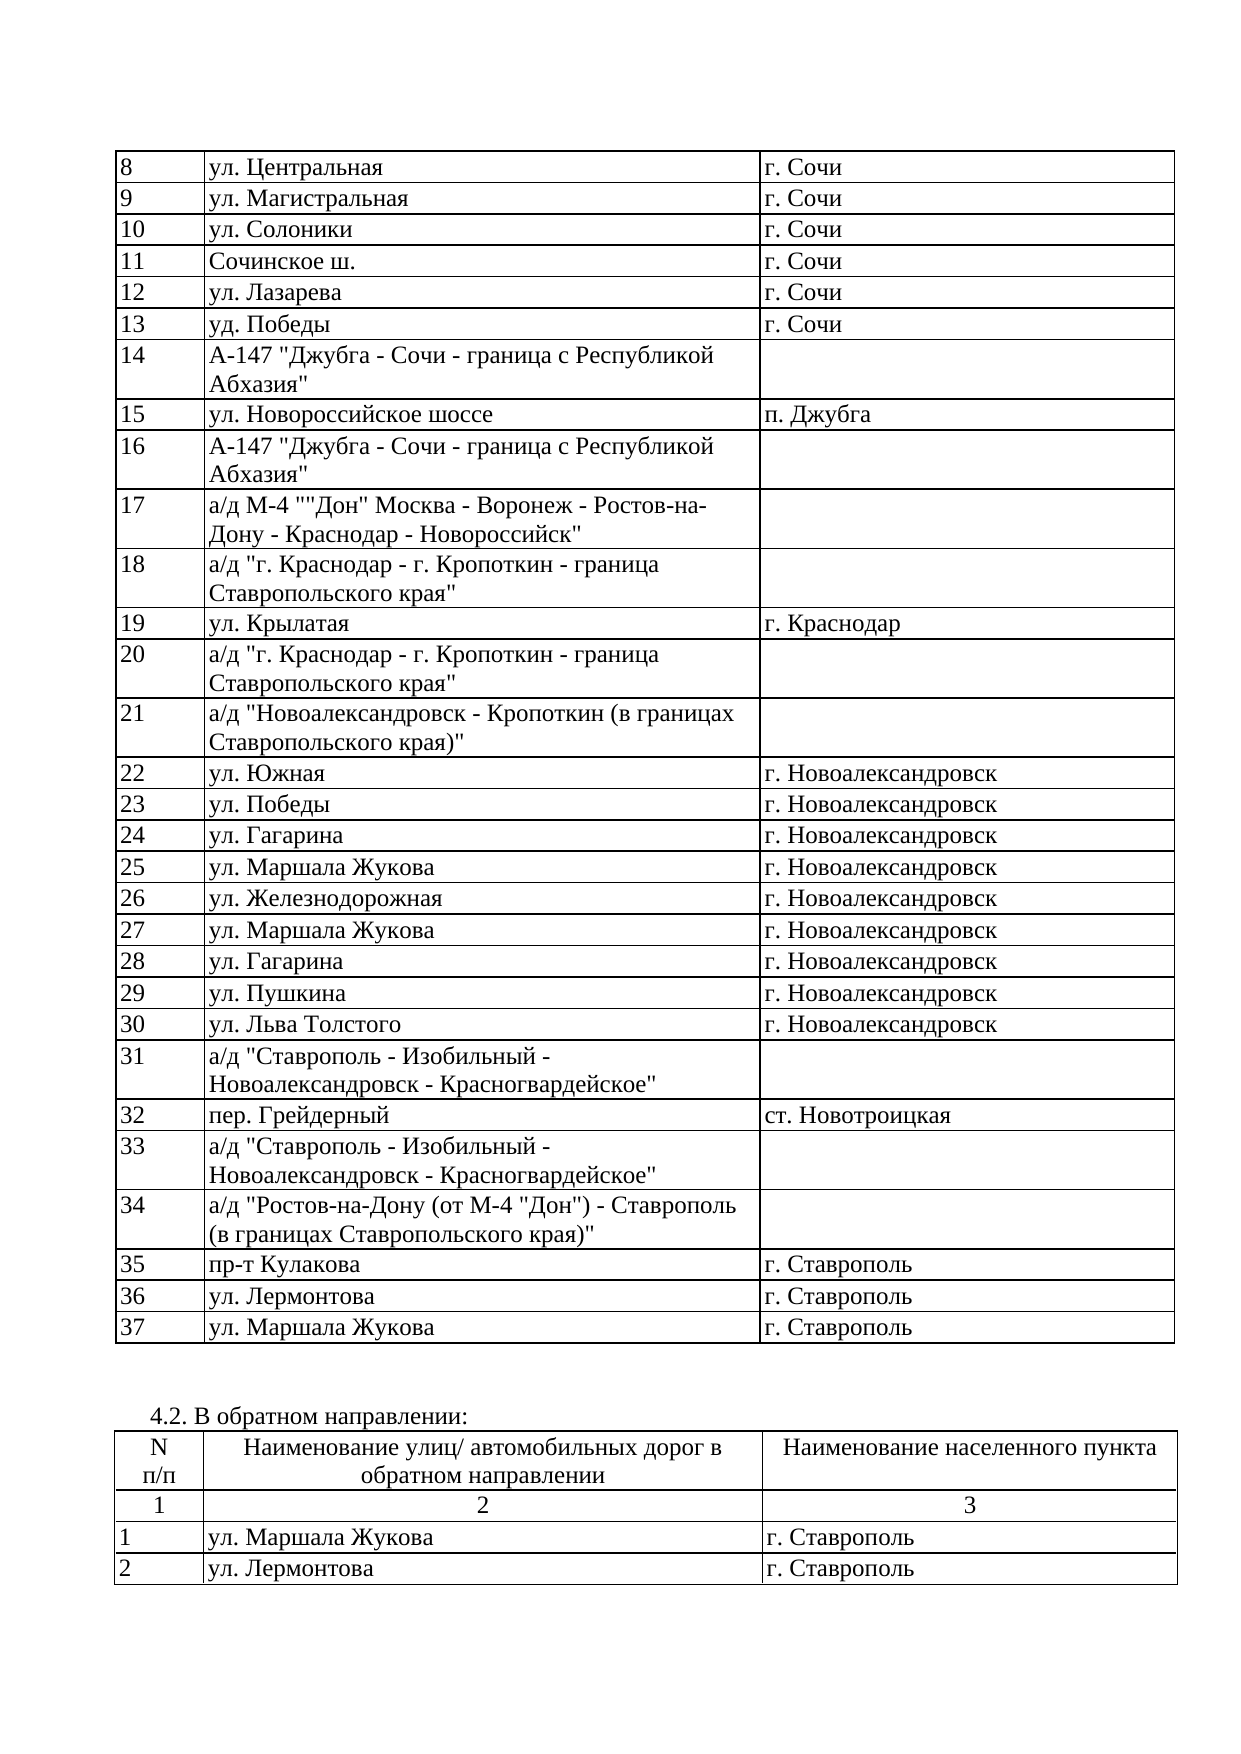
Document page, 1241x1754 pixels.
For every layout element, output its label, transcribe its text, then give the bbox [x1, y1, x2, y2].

table_cell 25 [117, 852, 204, 882]
table_cell ул. Новороссийское шоссе [205, 400, 759, 429]
table_cell ул. Гагарина [205, 946, 759, 976]
text 4.2. В обратном направлении: [150, 1401, 1090, 1430]
table_cell 17 [117, 490, 204, 547]
table_cell г. Новоалександровск [761, 821, 1174, 850]
table_cell 27 [117, 915, 204, 945]
table_cell ул. Маршала Жукова [205, 915, 759, 945]
table_cell г. Новоалександровск [761, 915, 1174, 945]
table_cell г. Сочи [761, 215, 1174, 244]
table_cell ул. Маршала Жукова [204, 1522, 762, 1552]
table_cell ул. Солоники [205, 215, 759, 244]
table_cell [761, 549, 1174, 606]
table_cell г. Сочи [761, 309, 1174, 339]
table_cell уд. Победы [205, 309, 759, 339]
table_cell г. Новоалександровск [761, 883, 1174, 913]
table_cell 12 [117, 277, 204, 307]
table_cell 23 [117, 789, 204, 819]
table_cell г. Ставрополь [761, 1250, 1174, 1279]
table_cell г. Новоалександровск [761, 852, 1174, 882]
table_cell г. Сочи [761, 183, 1174, 213]
table_header N п/п [115, 1432, 203, 1489]
table_cell пр-т Кулакова [205, 1250, 759, 1279]
table_cell ул. Маршала Жукова [205, 1312, 759, 1342]
table_cell А-147 "Джубга - Сочи - граница с Республикой Абхазия" [205, 340, 759, 398]
table_cell ул. Маршала Жукова [205, 852, 759, 882]
table_cell 18 [117, 549, 204, 606]
table_cell [761, 1041, 1174, 1098]
table_cell ул. Лермонтова [205, 1281, 759, 1311]
table_cell ул. Льва Толстого [205, 1009, 759, 1039]
table_cell 21 [117, 699, 204, 756]
table_cell 26 [117, 883, 204, 913]
table_cell [761, 490, 1174, 547]
table_cell 2 [204, 1491, 762, 1521]
table_cell г. Сочи [761, 152, 1174, 181]
table_cell ул. Победы [205, 789, 759, 819]
table_cell А-147 "Джубга - Сочи - граница с Республикой Абхазия" [205, 431, 759, 488]
table_cell 10 [117, 215, 204, 244]
table_cell 16 [117, 431, 204, 488]
table_cell г. Ставрополь [761, 1281, 1174, 1311]
table_cell а/д М-4 ""Дон" Москва - Воронеж - Ростов-на-Дону - Краснодар - Новороссийск" [205, 490, 759, 547]
table_cell 37 [117, 1312, 204, 1342]
table_cell 24 [117, 821, 204, 850]
table_cell 15 [117, 400, 204, 429]
table_cell 33 [117, 1131, 204, 1189]
table_cell г. Новоалександровск [761, 1009, 1174, 1039]
table_cell ул. Пушкина [205, 978, 759, 1008]
table_cell 11 [117, 246, 204, 276]
table_cell а/д "Новоалександровск - Кропоткин (в границах Ставропольского края)" [205, 699, 759, 756]
table_cell г. Новоалександровск [761, 758, 1174, 787]
table_cell а/д "Ростов-на-Дону (от М-4 "Дон") - Ставрополь (в границах Ставропольского края)" [205, 1190, 759, 1248]
table_cell 2 [115, 1553, 203, 1583]
table_cell г. Краснодар [761, 608, 1174, 638]
table_header Наименование населенного пункта [763, 1432, 1177, 1489]
table_cell п. Джубга [761, 400, 1174, 429]
table_cell 32 [117, 1100, 204, 1130]
table_cell г. Сочи [761, 246, 1174, 276]
table_cell г. Ставрополь [763, 1552, 1177, 1583]
table_cell 31 [117, 1041, 204, 1098]
table_cell 3 [763, 1489, 1177, 1521]
table_cell а/д "г. Краснодар - г. Кропоткин - граница Ставропольского края" [205, 640, 759, 697]
table_cell 1 [115, 1490, 203, 1521]
table_cell г. Сочи [761, 277, 1174, 307]
table_cell ул. Южная [205, 758, 759, 787]
table_cell 35 [117, 1250, 204, 1279]
table_cell г. Новоалександровск [761, 946, 1174, 976]
table_cell г. Ставрополь [763, 1521, 1177, 1552]
table_cell ул. Лермонтова [204, 1554, 762, 1583]
table_cell ул. Крылатая [205, 608, 759, 638]
table_cell ст. Новотроицкая [761, 1100, 1174, 1130]
table_cell а/д "Ставрополь - Изобильный - Новоалександровск - Красногвардейское" [205, 1041, 759, 1098]
table_cell 8 [117, 152, 204, 181]
table_cell [761, 340, 1174, 398]
table_cell 9 [117, 183, 204, 213]
table_cell ул. Гагарина [205, 821, 759, 850]
table_cell [761, 1131, 1174, 1189]
table_cell 20 [117, 640, 204, 697]
table_cell г. Новоалександровск [761, 978, 1174, 1008]
table_cell ул. Магистральная [205, 183, 759, 213]
table_cell 36 [117, 1281, 204, 1311]
table_cell 30 [117, 1009, 204, 1039]
table_cell 14 [117, 340, 204, 398]
table_cell [761, 640, 1174, 697]
table_cell а/д "г. Краснодар - г. Кропоткин - граница Ставропольского края" [205, 549, 759, 606]
table_cell 29 [117, 978, 204, 1008]
table_cell ул. Центральная [205, 152, 759, 181]
table_header Наименование улиц/ автомобильных дорог в обратном направлении [204, 1432, 762, 1489]
table_cell пер. Грейдерный [205, 1100, 759, 1130]
table_cell 28 [117, 946, 204, 976]
table_cell ул. Железнодорожная [205, 883, 759, 913]
table_cell ул. Лазарева [205, 277, 759, 307]
table_cell г. Новоалександровск [761, 789, 1174, 819]
table_cell 34 [117, 1190, 204, 1248]
table_cell 1 [115, 1522, 203, 1552]
table_cell Сочинское ш. [205, 246, 759, 276]
table_cell 22 [117, 758, 204, 787]
table_cell [761, 431, 1174, 488]
table_cell а/д "Ставрополь - Изобильный - Новоалександровск - Красногвардейское" [205, 1131, 759, 1189]
table_cell г. Ставрополь [761, 1312, 1174, 1342]
table_cell 13 [117, 309, 204, 339]
table_cell 19 [117, 608, 204, 638]
table_cell [761, 1190, 1174, 1248]
table_cell [761, 699, 1174, 756]
